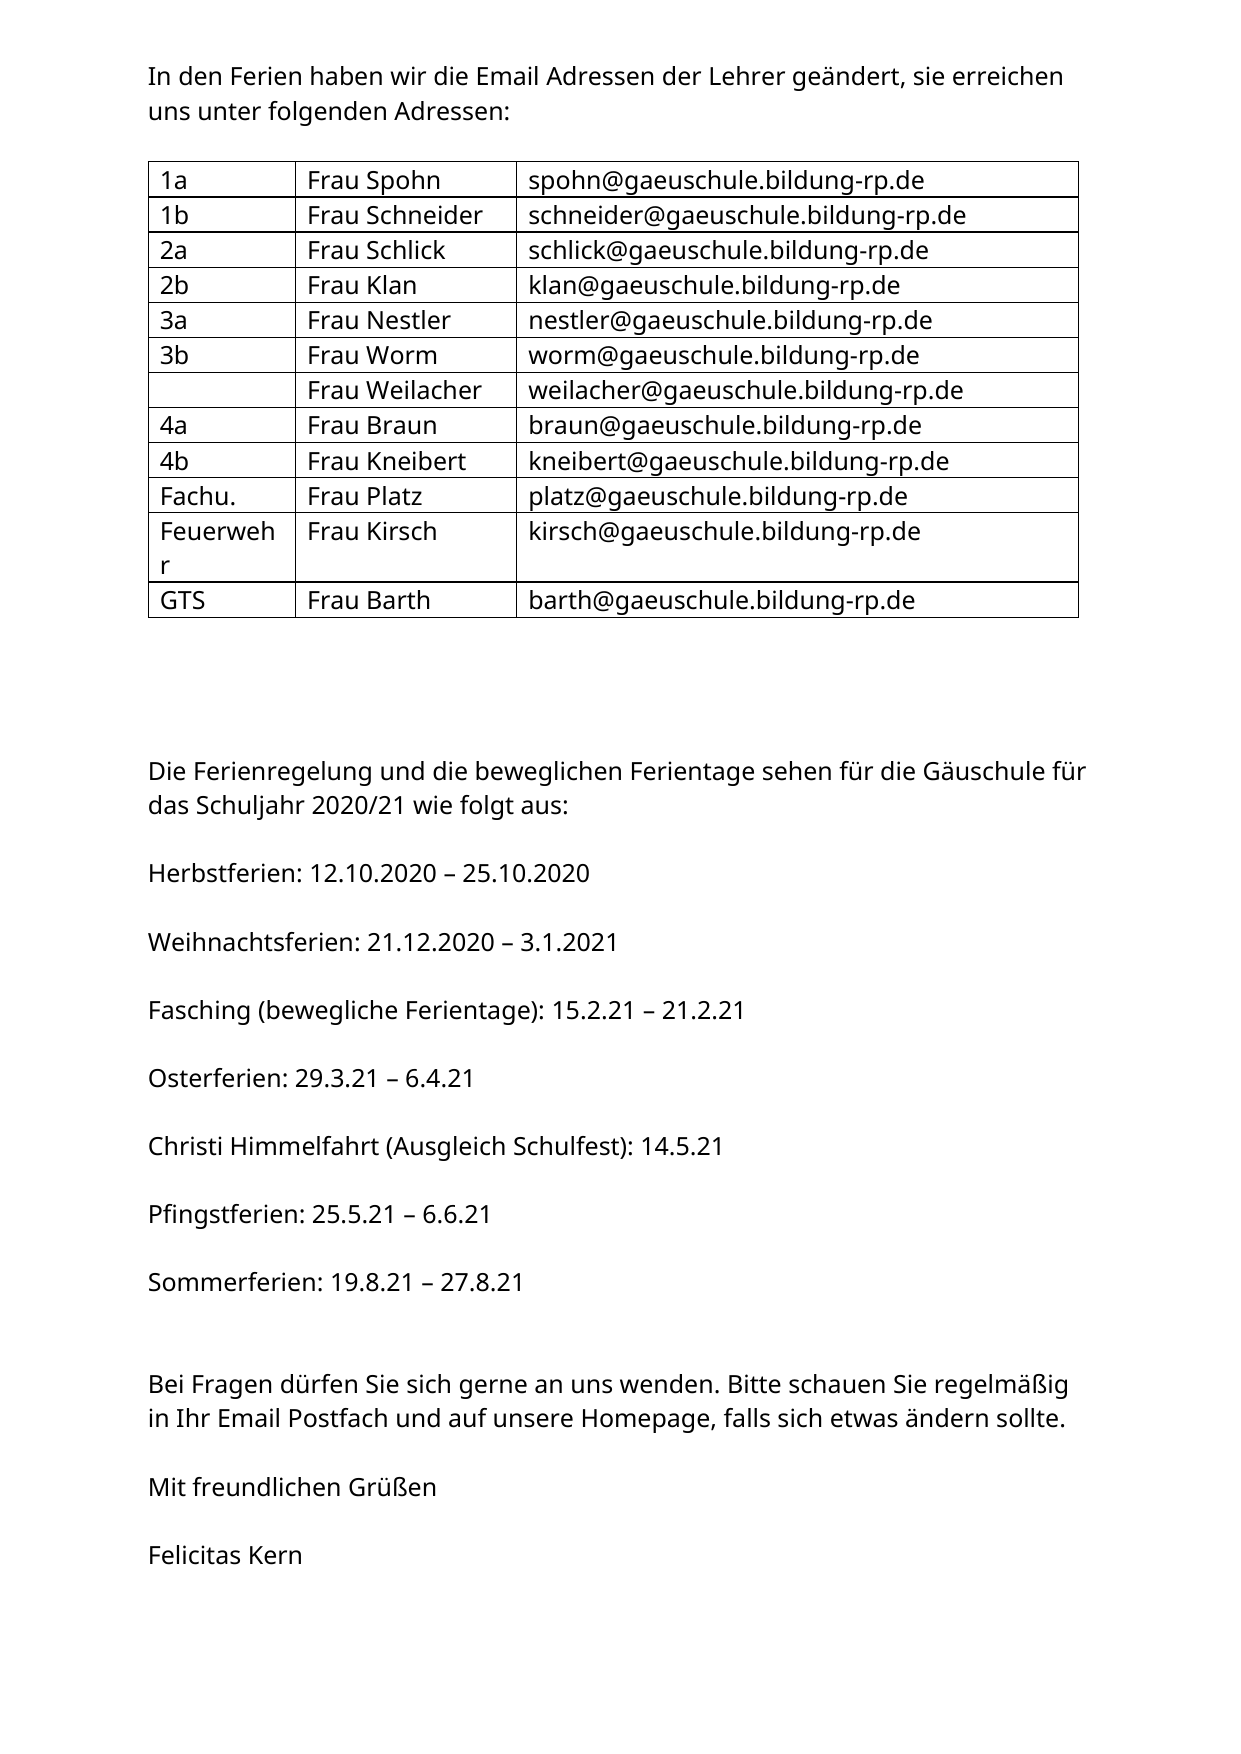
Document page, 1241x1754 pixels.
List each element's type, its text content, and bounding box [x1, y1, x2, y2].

text Weihnachtsferien: 21.12.2020 – 3.1.2021 [148, 924, 1092, 958]
table_cell Frau Braun [296, 408, 516, 442]
text Osterferien: 29.3.21 – 6.4.21 [148, 1060, 1092, 1094]
table_cell 2b [149, 268, 295, 302]
table_cell 4b [149, 443, 295, 477]
table_cell 2a [149, 233, 295, 267]
table_cell Frau Nestler [296, 303, 516, 337]
table_cell Frau Kirsch [296, 513, 516, 581]
table_cell Fachu. [149, 478, 295, 512]
table_cell 4a [149, 408, 295, 442]
table_cell worm@gaeuschule.bildung-rp.de [517, 338, 1078, 372]
table_cell Frau Worm [296, 338, 516, 372]
text Christi Himmelfahrt (Ausgleich Schulfest): 14.5.21 [148, 1128, 1092, 1163]
text Mit freundlichen Grüßen [148, 1469, 1092, 1503]
text Fasching (bewegliche Ferientage): 15.2.21 – 21.2.21 [148, 992, 1092, 1026]
text Herbstferien: 12.10.2020 – 25.10.2020 [148, 856, 1092, 890]
table_cell kirsch@gaeuschule.bildung-rp.de [517, 513, 1078, 581]
table_cell Frau Kneibert [296, 443, 516, 477]
text Bei Fragen dürfen Sie sich gerne an uns wenden. Bitte schauen Sie regelmäßig in Ihr Email Postfach und auf unsere Homepage, falls sich etwas ändern sollte. [148, 1367, 1092, 1435]
table_cell Feuerwehr [149, 513, 295, 581]
table_cell Frau Barth [296, 583, 516, 617]
table_cell platz@gaeuschule.bildung-rp.de [517, 478, 1078, 512]
table_cell klan@gaeuschule.bildung-rp.de [517, 268, 1078, 302]
table_cell barth@gaeuschule.bildung-rp.de [517, 583, 1078, 617]
table_cell Frau Schneider [296, 198, 516, 231]
text Sommerferien: 19.8.21 – 27.8.21 [148, 1265, 1092, 1299]
table_cell schlick@gaeuschule.bildung-rp.de [517, 233, 1078, 267]
table_header 1a [149, 162, 295, 196]
table_cell kneibert@gaeuschule.bildung-rp.de [517, 443, 1078, 477]
table_cell nestler@gaeuschule.bildung-rp.de [517, 303, 1078, 337]
text Die Ferienregelung und die beweglichen Ferientage sehen für die Gäuschule für das Schuljahr 2020/21 wie folgt aus: [148, 754, 1092, 822]
table_cell braun@gaeuschule.bildung-rp.de [517, 408, 1078, 442]
table_cell 3a [149, 303, 295, 337]
table_cell Frau Platz [296, 478, 516, 512]
table_cell Frau Schlick [296, 233, 516, 267]
table_cell weilacher@gaeuschule.bildung-rp.de [517, 373, 1078, 407]
table_cell 1b [149, 198, 295, 231]
text In den Ferien haben wir die Email Adressen der Lehrer geändert, sie erreichen uns unter folgenden Adressen: [148, 59, 1092, 127]
table_header Frau Spohn [296, 162, 516, 196]
table_cell 3b [149, 338, 295, 372]
table_cell Frau Klan [296, 268, 516, 302]
table_cell [149, 373, 295, 407]
text Felicitas Kern [148, 1537, 1092, 1571]
table_cell GTS [149, 583, 295, 617]
table_header spohn@gaeuschule.bildung-rp.de [517, 162, 1078, 196]
text Pfingstferien: 25.5.21 – 6.6.21 [148, 1197, 1092, 1231]
table_cell Frau Weilacher [296, 373, 516, 407]
table_cell schneider@gaeuschule.bildung-rp.de [517, 198, 1078, 231]
